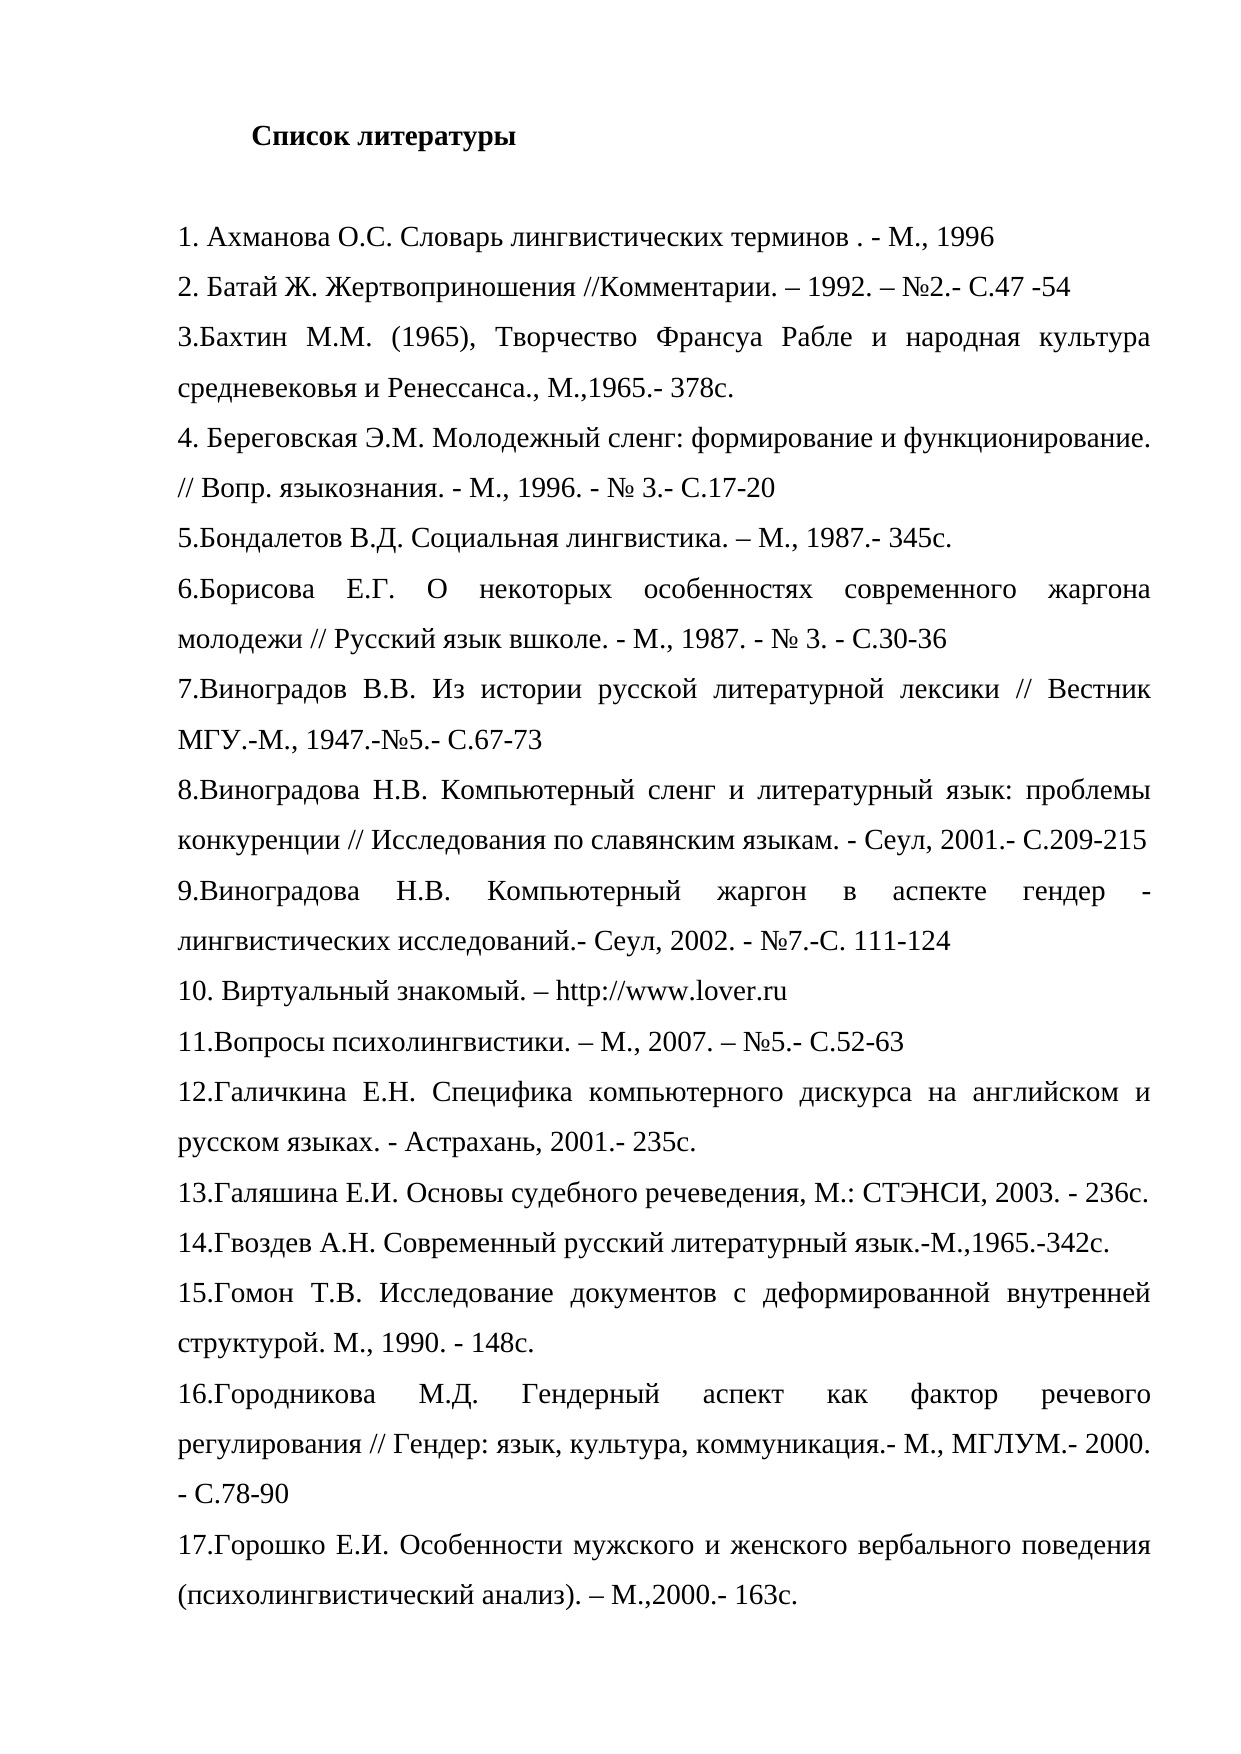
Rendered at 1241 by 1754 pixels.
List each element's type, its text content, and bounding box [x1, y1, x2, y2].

text 10. Виртуальный знакомый. – http://www.lover.ru [177, 973, 1152, 1007]
text 17.Горошко Е.И. Особенности мужского и женского вербального поведения (психолингвистический анализ). – М.,2000.- 163с. [177, 1527, 1152, 1611]
text 13.Галяшина Е.И. Основы судебного речеведения, М.: СТЭНСИ, 2003. - 236с. [177, 1175, 1152, 1208]
text 11.Вопросы психолингвистики. – М., 2007. – №5.- С.52-63 [177, 1024, 1152, 1057]
text 4. Береговская Э.М. Молодежный сленг: формирование и функционирование. // Вопр. языкознания. - М., 1996. - № 3.- С.17-20 [177, 420, 1152, 504]
text 9.Виноградова Н.В. Компьютерный жаргон в аспекте гендер -лингвистических исследований.- Сеул, 2002. - №7.-С. 111-124 [177, 873, 1152, 957]
text 3.Бахтин М.М. (1965), Творчество Франсуа Рабле и народная культура средневековья и Ренессанса., М.,1965.- 378с. [177, 319, 1152, 403]
text 6.Борисова Е.Г. О некоторых особенностях современного жаргона молодежи // Русский язык вшколе. - М., 1987. - № 3. - С.30-36 [177, 571, 1152, 655]
text 8.Виноградова Н.В. Компьютерный сленг и литературный язык: проблемы конкуренции // Исследования по славянским языкам. - Сеул, 2001.- С.209-215 [177, 772, 1152, 856]
text 12.Галичкина Е.Н. Специфика компьютерного дискурса на английском и русском языках. - Астрахань, 2001.- 235с. [177, 1074, 1152, 1158]
text 2. Батай Ж. Жертвоприношения //Комментарии. – 1992. – №2.- С.47 -54 [177, 269, 1152, 303]
text 14.Гвоздев А.Н. Современный русский литературный язык.-М.,1965.-342с. [177, 1225, 1152, 1258]
text 7.Виноградов В.В. Из истории русской литературной лексики // Вестник МГУ.-М., 1947.-№5.- С.67-73 [177, 672, 1152, 755]
text 15.Гомон Т.В. Исследование документов с деформированной внутренней структурой. М., 1990. - 148с. [177, 1275, 1152, 1359]
text 5.Бондалетов В.Д. Социальная лингвистика. – М., 1987.- 345с. [177, 521, 1152, 554]
text Список литературы [177, 118, 1152, 152]
text 1. Ахманова О.С. Словарь лингвистических терминов . - М., 1996 [177, 219, 1152, 252]
text 16.Городникова М.Д. Гендерный аспект как фактор речевого регулирования // Гендер: язык, культура, коммуникация.- М., МГЛУМ.- 2000. - С.78-90 [177, 1376, 1152, 1510]
